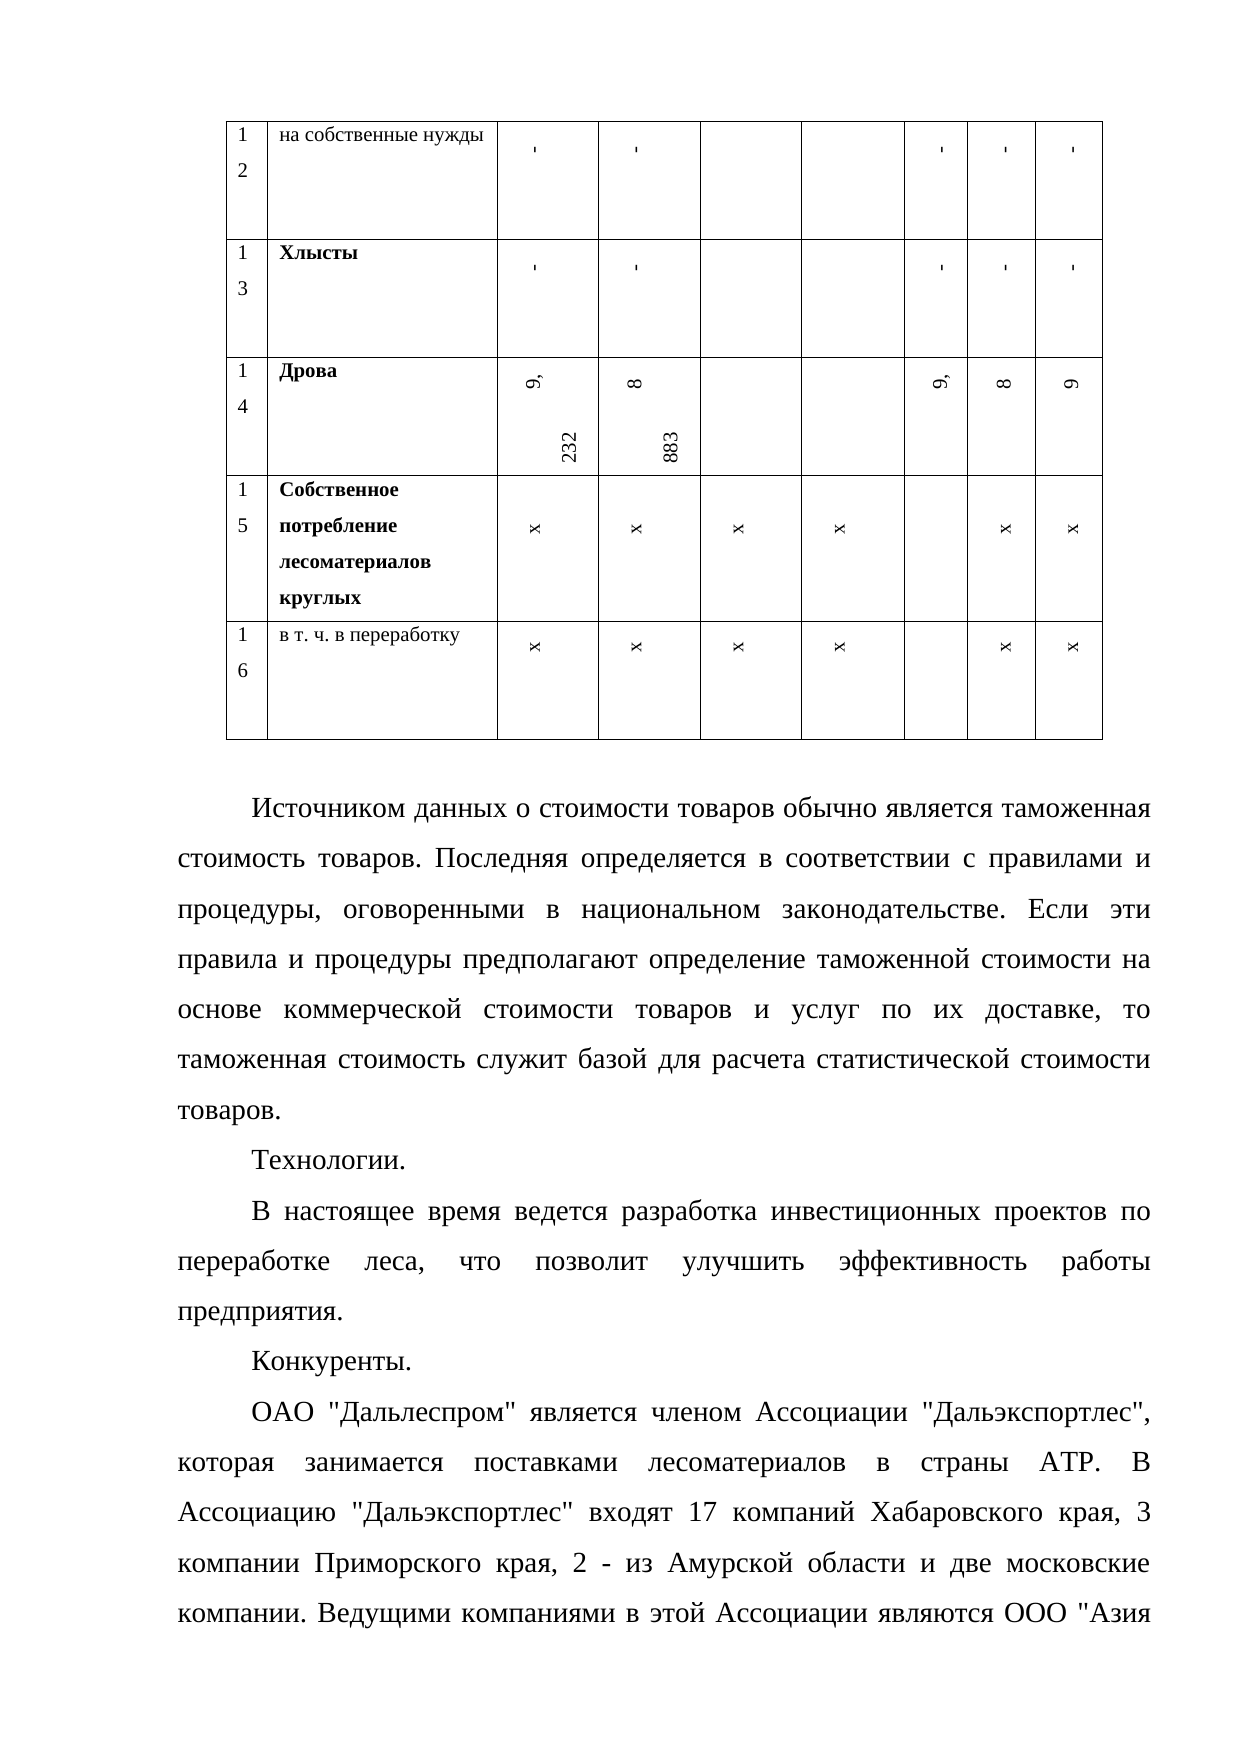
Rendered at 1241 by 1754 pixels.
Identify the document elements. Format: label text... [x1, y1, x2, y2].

table_cell 15 [227, 476, 267, 621]
table_cell x [599, 622, 700, 739]
table_cell Дрова [268, 358, 497, 475]
table_cell [701, 122, 801, 239]
table_cell Собственное потребление лесоматериалов круглых [268, 476, 497, 621]
table_cell - [1036, 122, 1102, 239]
table_cell на собственные нужды [268, 122, 497, 239]
table_cell x [498, 476, 598, 621]
text В настоящее время ведется разработка инвестиционных проектов по переработке леса, что позволит улучшить эффективность работы предприятия. [177, 1193, 1152, 1327]
table_cell [802, 358, 904, 475]
table_cell x [1036, 622, 1102, 739]
table_cell 16 [227, 622, 267, 739]
table_cell x [599, 476, 700, 621]
table_cell - [599, 240, 700, 357]
table_cell 9,232 [498, 358, 598, 475]
table_cell 9,232 [905, 358, 967, 475]
table_cell x [701, 476, 801, 621]
table_cell x [1036, 476, 1102, 621]
table_cell 962,18 [1036, 358, 1102, 475]
table_cell [701, 358, 801, 475]
table_cell - [905, 122, 967, 239]
table_cell 13 [227, 240, 267, 357]
table_cell - [1036, 240, 1102, 357]
table_cell - [968, 122, 1035, 239]
table_cell 12 [227, 122, 267, 239]
table_cell [802, 240, 904, 357]
table_cell [701, 240, 801, 357]
table_cell в т. ч. в переработку [268, 622, 497, 739]
table_cell x [701, 622, 801, 739]
table_cell Хлысты [268, 240, 497, 357]
table_cell x [498, 622, 598, 739]
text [177, 1394, 1152, 1629]
table_cell - [905, 240, 967, 357]
text Конкуренты. [177, 1343, 1152, 1377]
table_cell 8883 [968, 358, 1035, 475]
table_cell x [802, 476, 904, 621]
text Технологии. [177, 1142, 1152, 1176]
table_cell x [968, 622, 1035, 739]
table_cell x [802, 622, 904, 739]
table_cell x [968, 476, 1035, 621]
table_cell [905, 476, 967, 621]
text Источником данных о стоимости товаров обычно является таможенная стоимость товаров. Последняя определяется в соответствии с правилами и процедуры, оговоренными в национальном законодательстве. Если эти правила и процедуры предполагают определение таможенной стоимости на основе коммерческой стоимости товаров и услуг по их доставке, то таможенная стоимость служит базой для расчета статистической стоимости товаров. [177, 790, 1152, 1126]
table_cell 8883 [599, 358, 700, 475]
table_cell [905, 622, 967, 739]
table_cell 14 [227, 358, 267, 475]
table_cell - [498, 240, 598, 357]
table_cell - [968, 240, 1035, 357]
table_cell - [599, 122, 700, 239]
table_cell [802, 122, 904, 239]
table_cell - [498, 122, 598, 239]
